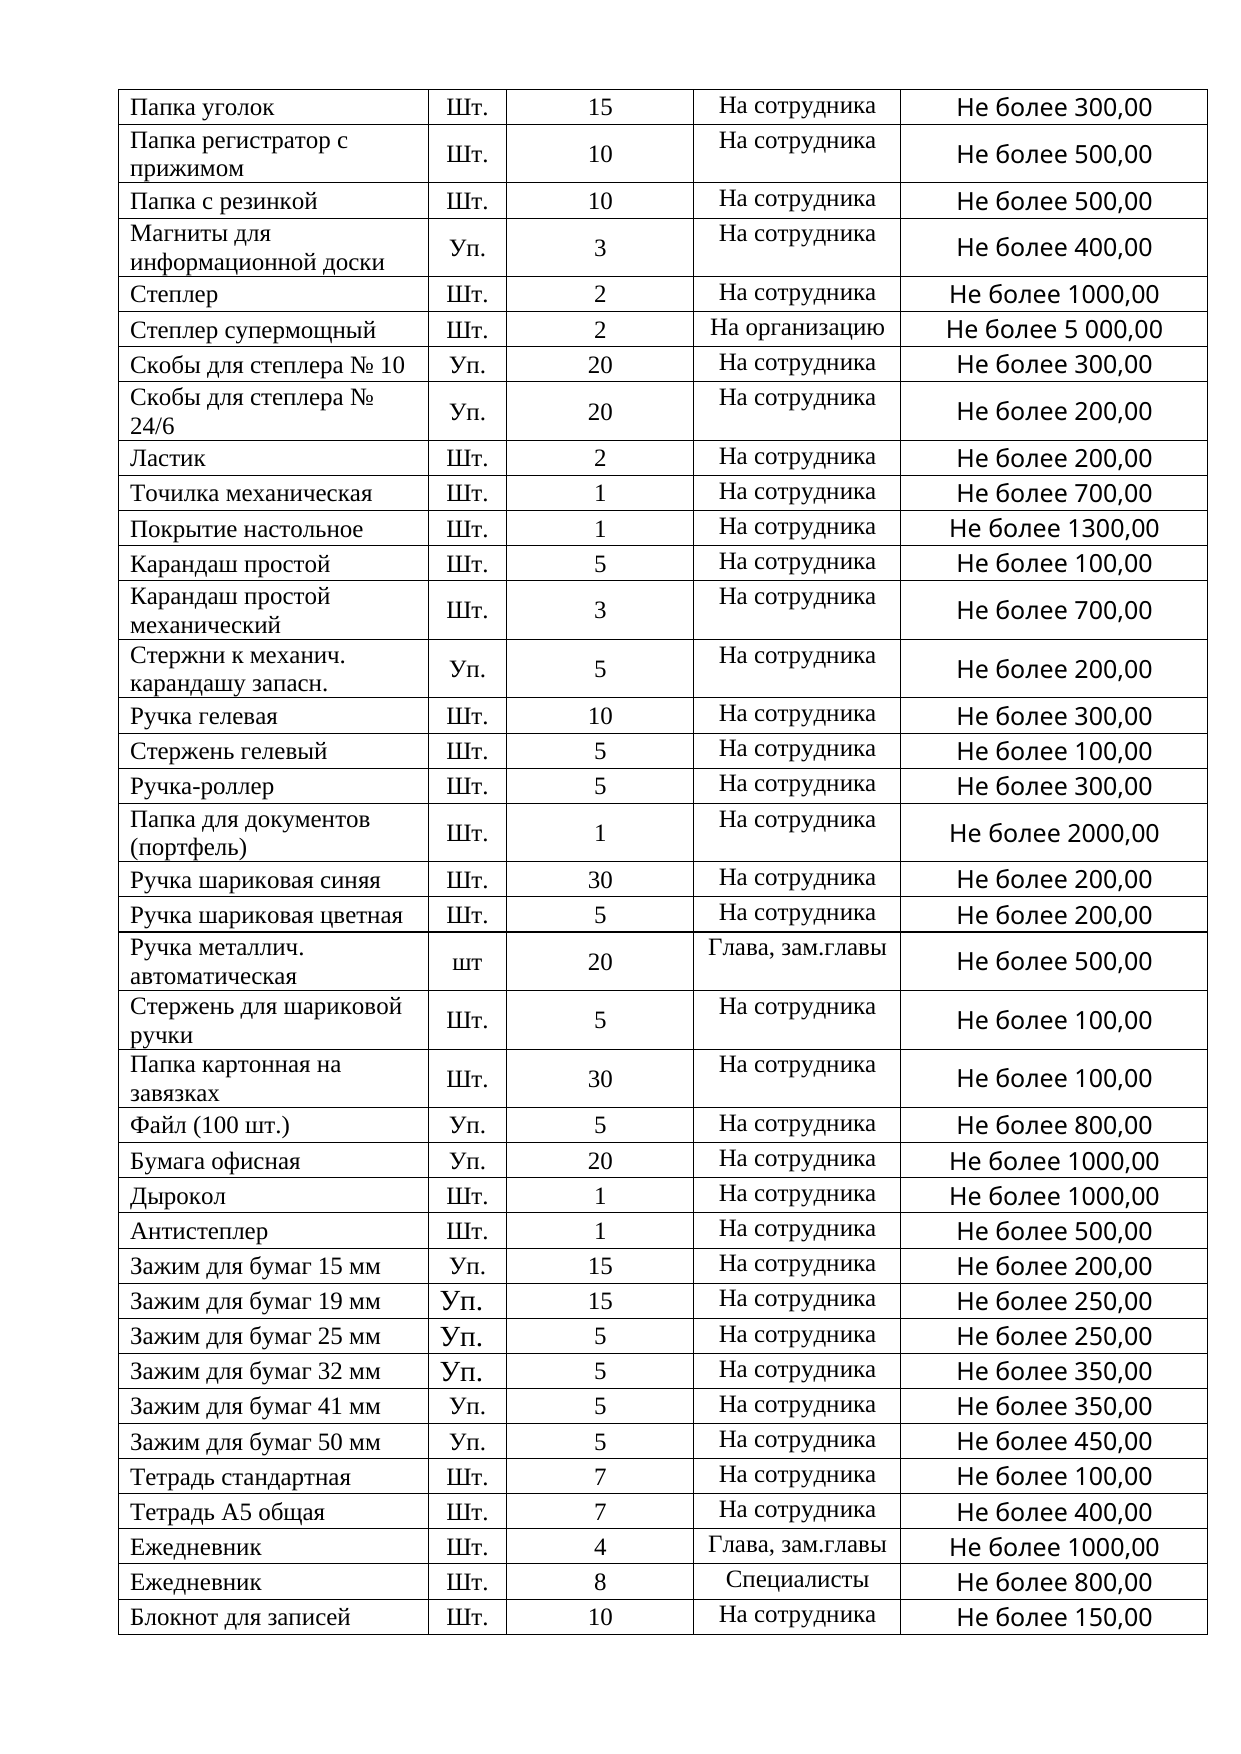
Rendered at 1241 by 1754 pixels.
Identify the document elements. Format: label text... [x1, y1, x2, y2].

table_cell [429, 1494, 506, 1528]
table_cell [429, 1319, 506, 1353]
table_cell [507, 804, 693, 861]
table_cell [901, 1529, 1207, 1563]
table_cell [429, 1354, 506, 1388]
table_cell 2 [507, 441, 693, 475]
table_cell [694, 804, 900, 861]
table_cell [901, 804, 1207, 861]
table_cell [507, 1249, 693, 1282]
table_cell Не более 500,00 [901, 125, 1207, 182]
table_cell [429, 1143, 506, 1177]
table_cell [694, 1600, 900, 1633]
table_cell Не более 300,00 [901, 90, 1207, 124]
table_cell Шт. [429, 277, 506, 311]
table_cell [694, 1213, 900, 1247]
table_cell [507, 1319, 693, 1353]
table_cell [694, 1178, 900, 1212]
table_cell Не более 700,00 [901, 476, 1207, 510]
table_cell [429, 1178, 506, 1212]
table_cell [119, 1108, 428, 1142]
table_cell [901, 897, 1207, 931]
table_cell 15 [507, 90, 693, 124]
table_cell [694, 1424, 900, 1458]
table_cell Точилка механическая [119, 476, 428, 510]
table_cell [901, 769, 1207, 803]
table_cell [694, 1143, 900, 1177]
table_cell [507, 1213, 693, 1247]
table_cell Шт. [429, 312, 506, 346]
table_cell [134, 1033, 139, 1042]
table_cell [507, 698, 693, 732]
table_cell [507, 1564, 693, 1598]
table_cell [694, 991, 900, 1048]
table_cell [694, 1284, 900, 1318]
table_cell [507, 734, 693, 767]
table_cell На сотрудника [694, 125, 900, 182]
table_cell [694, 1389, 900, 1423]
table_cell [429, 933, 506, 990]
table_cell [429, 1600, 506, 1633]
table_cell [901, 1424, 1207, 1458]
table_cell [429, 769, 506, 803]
table_cell Шт. [429, 441, 506, 475]
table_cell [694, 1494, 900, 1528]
table_cell 2 [507, 277, 693, 311]
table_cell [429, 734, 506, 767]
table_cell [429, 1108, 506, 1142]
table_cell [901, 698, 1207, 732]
table_cell Степлер [119, 277, 428, 311]
table_cell На сотрудника [694, 441, 900, 475]
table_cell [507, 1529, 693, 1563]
table_cell Шт. [429, 476, 506, 510]
table_cell На сотрудника [694, 277, 900, 311]
table_cell На сотрудника [694, 382, 900, 440]
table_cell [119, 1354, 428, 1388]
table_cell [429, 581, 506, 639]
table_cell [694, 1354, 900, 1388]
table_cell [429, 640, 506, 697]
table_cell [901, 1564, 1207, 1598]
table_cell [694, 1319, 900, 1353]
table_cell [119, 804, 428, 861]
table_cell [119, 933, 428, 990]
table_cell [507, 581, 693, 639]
table_cell Не более 500,00 [901, 183, 1207, 217]
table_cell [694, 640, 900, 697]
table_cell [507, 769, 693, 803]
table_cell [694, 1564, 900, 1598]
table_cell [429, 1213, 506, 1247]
table_cell На сотрудника [694, 219, 900, 276]
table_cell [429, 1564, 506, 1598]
table_cell Карандаш простой [119, 546, 428, 580]
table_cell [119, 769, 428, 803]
table_cell На сотрудника [694, 476, 900, 510]
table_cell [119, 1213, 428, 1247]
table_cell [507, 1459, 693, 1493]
table_cell Не более 300,00 [901, 347, 1207, 381]
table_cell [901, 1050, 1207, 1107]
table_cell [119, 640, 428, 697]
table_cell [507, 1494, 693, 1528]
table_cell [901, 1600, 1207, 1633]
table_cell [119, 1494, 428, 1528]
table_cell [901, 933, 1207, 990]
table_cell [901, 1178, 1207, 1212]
table_cell 3 [507, 219, 693, 276]
table_cell Покрытие настольное [119, 511, 428, 545]
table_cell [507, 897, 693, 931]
table_cell 1 [507, 476, 693, 510]
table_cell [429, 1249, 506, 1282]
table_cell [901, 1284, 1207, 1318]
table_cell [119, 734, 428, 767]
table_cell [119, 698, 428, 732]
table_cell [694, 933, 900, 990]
table_cell 10 [507, 125, 693, 182]
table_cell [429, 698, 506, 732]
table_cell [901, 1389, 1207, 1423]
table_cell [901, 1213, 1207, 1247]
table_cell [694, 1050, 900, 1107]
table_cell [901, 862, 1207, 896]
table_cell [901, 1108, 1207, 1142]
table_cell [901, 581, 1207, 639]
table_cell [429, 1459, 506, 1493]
table_cell Шт. [429, 511, 506, 545]
table_cell Уп. [429, 347, 506, 381]
table_cell Папка с резинкой [119, 183, 428, 217]
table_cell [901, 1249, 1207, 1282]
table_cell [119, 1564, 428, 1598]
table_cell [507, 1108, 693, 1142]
table_cell Не более 200,00 [901, 441, 1207, 475]
table_cell На сотрудника [694, 347, 900, 381]
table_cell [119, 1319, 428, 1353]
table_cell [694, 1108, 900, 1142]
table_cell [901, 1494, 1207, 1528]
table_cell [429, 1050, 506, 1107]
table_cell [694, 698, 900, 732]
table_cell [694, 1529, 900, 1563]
table_cell Шт. [429, 546, 506, 580]
table_cell Шт. [429, 125, 506, 182]
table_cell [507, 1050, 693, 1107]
table_cell Папка регистратор с прижимом [119, 125, 428, 182]
table_cell 5 [507, 546, 693, 580]
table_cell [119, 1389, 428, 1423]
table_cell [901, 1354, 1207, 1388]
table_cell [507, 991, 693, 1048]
table_cell Скобы для степлера № 24/6 [119, 382, 428, 440]
table_cell Ластик [119, 441, 428, 475]
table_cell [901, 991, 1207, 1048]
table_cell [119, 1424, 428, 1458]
table_cell На сотрудника [694, 511, 900, 545]
table_cell 1 [507, 511, 693, 545]
table_cell Карандаш простой механический [119, 581, 428, 639]
table_cell Не более 400,00 [901, 219, 1207, 276]
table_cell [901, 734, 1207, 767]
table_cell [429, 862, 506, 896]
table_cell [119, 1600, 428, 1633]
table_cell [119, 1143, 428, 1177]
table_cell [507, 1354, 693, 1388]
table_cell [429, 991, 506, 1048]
table_cell Не более 1300,00 [901, 511, 1207, 545]
table_cell Не более 100,00 [901, 546, 1207, 580]
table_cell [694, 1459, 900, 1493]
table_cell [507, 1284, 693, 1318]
table_cell 20 [507, 382, 693, 440]
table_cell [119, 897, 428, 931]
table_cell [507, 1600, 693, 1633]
table_cell Степлер супермощный [119, 312, 428, 346]
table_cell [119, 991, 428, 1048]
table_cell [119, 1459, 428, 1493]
table_cell 2 [507, 312, 693, 346]
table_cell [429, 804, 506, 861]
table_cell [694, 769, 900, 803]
table_cell Уп. [429, 382, 506, 440]
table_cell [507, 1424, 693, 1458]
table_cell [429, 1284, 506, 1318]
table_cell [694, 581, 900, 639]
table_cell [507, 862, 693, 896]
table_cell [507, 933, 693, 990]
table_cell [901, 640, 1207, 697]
table_cell На организацию [694, 312, 900, 346]
table_cell Магниты для информационной доски [119, 219, 428, 276]
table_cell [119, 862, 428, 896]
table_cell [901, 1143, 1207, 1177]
table_cell На сотрудника [694, 546, 900, 580]
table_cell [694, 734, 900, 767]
table_cell Не более 1000,00 [901, 277, 1207, 311]
table_cell 20 [507, 347, 693, 381]
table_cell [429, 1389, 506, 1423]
table_cell Не более 200,00 [901, 382, 1207, 440]
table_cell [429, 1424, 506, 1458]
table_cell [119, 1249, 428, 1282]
table_cell Папка уголок [119, 90, 428, 124]
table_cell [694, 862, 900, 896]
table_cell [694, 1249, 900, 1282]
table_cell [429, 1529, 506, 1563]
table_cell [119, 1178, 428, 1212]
table_cell 10 [507, 183, 693, 217]
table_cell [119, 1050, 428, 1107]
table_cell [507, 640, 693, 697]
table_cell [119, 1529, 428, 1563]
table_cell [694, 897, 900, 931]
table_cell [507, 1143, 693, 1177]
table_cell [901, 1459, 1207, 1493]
table_cell На сотрудника [694, 90, 900, 124]
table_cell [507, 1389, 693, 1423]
table_cell Уп. [429, 219, 506, 276]
table_cell На сотрудника [694, 183, 900, 217]
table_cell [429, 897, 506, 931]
table_cell Шт. [429, 90, 506, 124]
table_cell Не более 5 000,00 [901, 312, 1207, 346]
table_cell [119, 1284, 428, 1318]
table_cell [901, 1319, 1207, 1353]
table_cell Скобы для степлера № 10 [119, 347, 428, 381]
table_cell Шт. [429, 183, 506, 217]
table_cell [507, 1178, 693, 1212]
